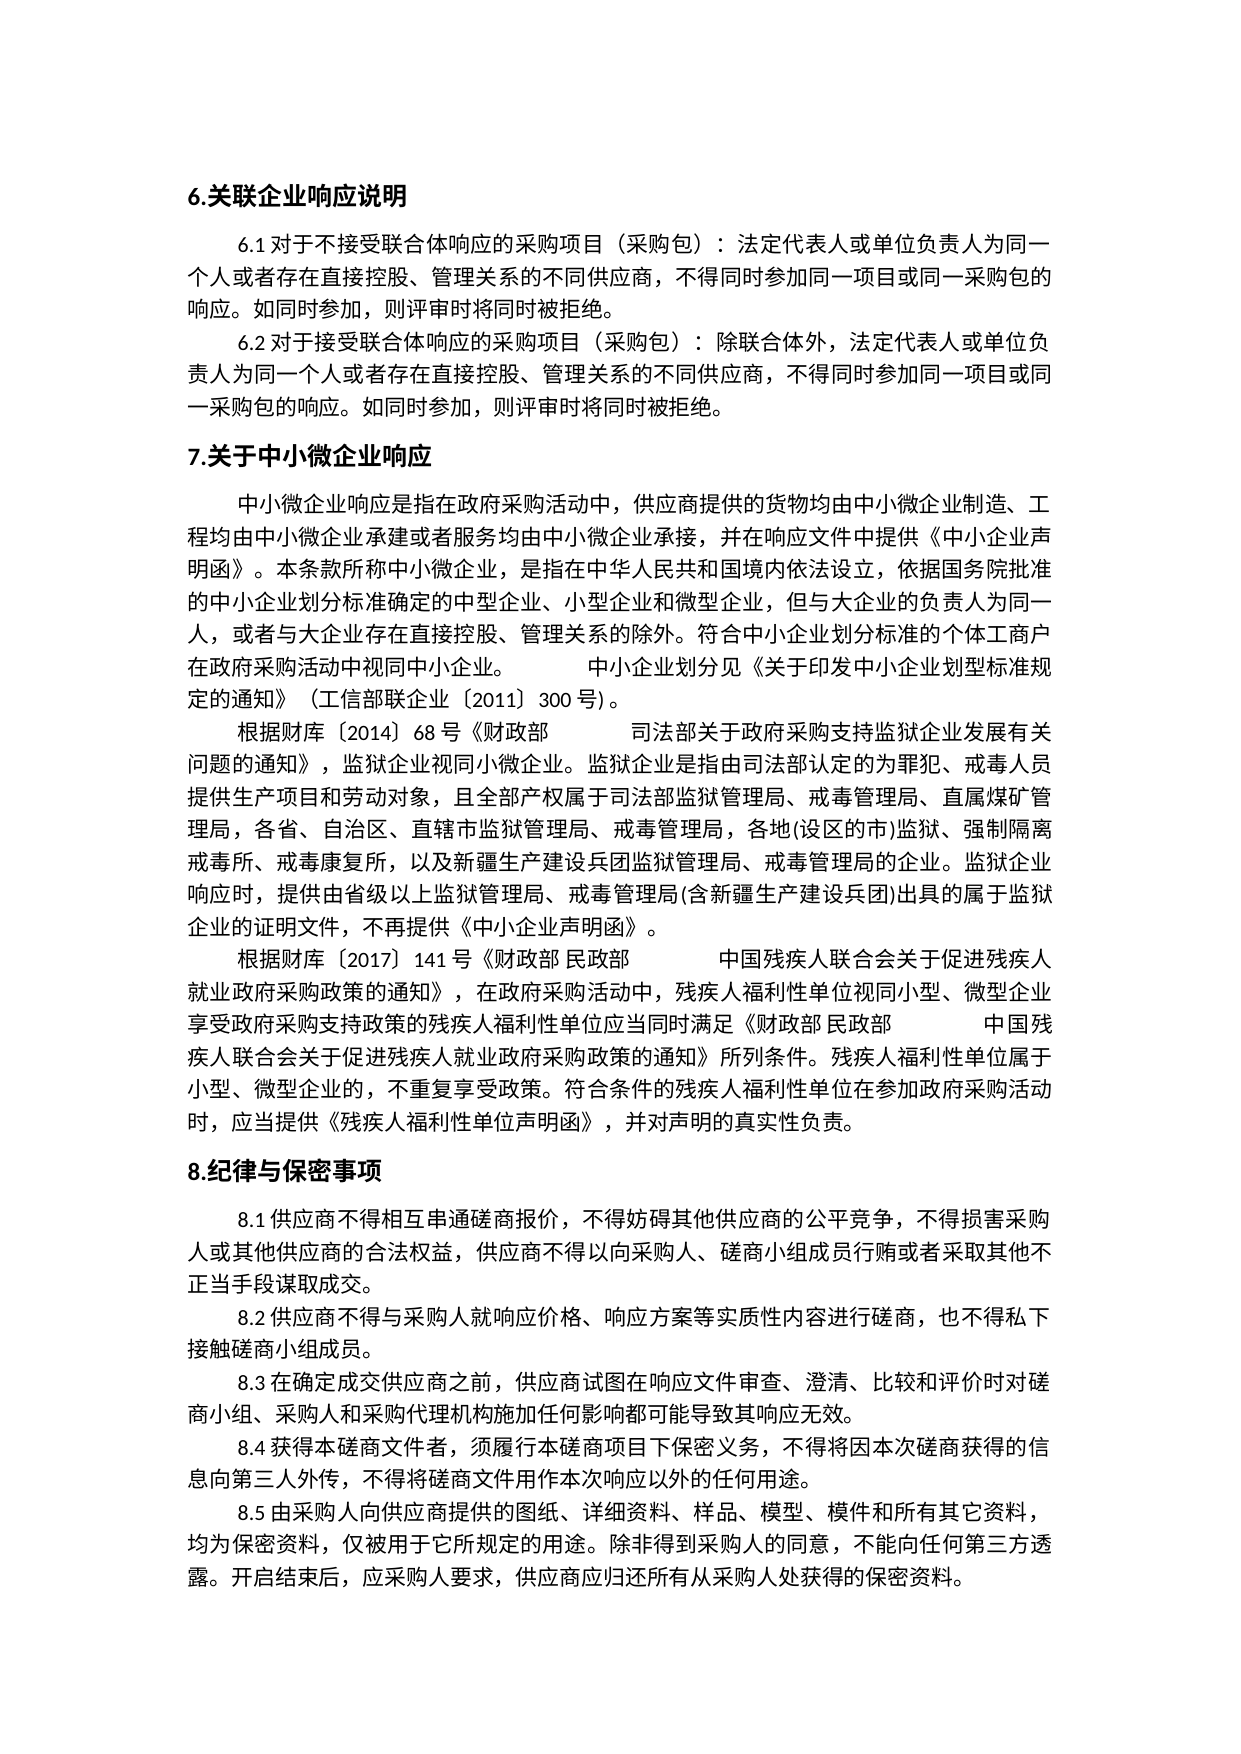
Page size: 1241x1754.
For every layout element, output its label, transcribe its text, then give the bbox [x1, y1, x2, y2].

text 中小微企业响应是指在政府采购活动中，供应商提供的货物均由中小微企业制造、工程均由中小微企业承建或者服务均由中小微企业承接，并在响应文件中提供《中小企业声明函》。本条款所称中小微企业，是指在中华人民共和国境内依法设立，依据国务院批准的中小企业划分标准确定的中型企业、小型企业和微型企业，但与大企业的负责人为同一人，或者与大企业存在直接控股、管理关系的除外。符合中小企业划分标准的个体工商户，在政府采购活动中视同中小企业。 中小企业划分见《关于印发中小企业划型标准规定的通知》（工信部联企业〔2011〕300号) 。 [187, 487, 1053, 714]
text 7.关于中小微企业响应 [187, 422, 1053, 487]
text 6.2对于接受联合体响应的采购项目（采购包）：除联合体外，法定代表人或单位负责人为同一个人或者存在直接控股、管理关系的不同供应商，不得同时参加同一项目或同一采购包的响应。如同时参加，则评审时将同时被拒绝。 [187, 324, 1053, 422]
text 8.4获得本磋商文件者，须履行本磋商项目下保密义务，不得将因本次磋商获得的信息向第三人外传，不得将磋商文件用作本次响应以外的任何用途。 [187, 1429, 1053, 1494]
text 8.1供应商不得相互串通磋商报价，不得妨碍其他供应商的公平竞争，不得损害采购人或其他供应商的合法权益，供应商不得以向采购人、磋商小组成员行贿或者采取其他不正当手段谋取成交。 [187, 1202, 1053, 1299]
text 8.5由采购人向供应商提供的图纸、详细资料、样品、模型、模件和所有其它资料，均为保密资料，仅被用于它所规定的用途。除非得到采购人的同意，不能向任何第三方透露。开启结束后，应采购人要求，供应商应归还所有从采购人处获得的保密资料。 [187, 1494, 1053, 1592]
text 8.3在确定成交供应商之前，供应商试图在响应文件审查、澄清、比较和评价时对磋商小组、采购人和采购代理机构施加任何影响都可能导致其响应无效。 [187, 1364, 1053, 1429]
text 根据财库〔2014〕68号《财政部 司法部关于政府采购支持监狱企业发展有关问题的通知》，监狱企业视同小微企业。监狱企业是指由司法部认定的为罪犯、戒毒人员提供生产项目和劳动对象，且全部产权属于司法部监狱管理局、戒毒管理局、直属煤矿管理局，各省、自治区、直辖市监狱管理局、戒毒管理局，各地(设区的市)监狱、强制隔离戒毒所、戒毒康复所，以及新疆生产建设兵团监狱管理局、戒毒管理局的企业。监狱企业响应时，提供由省级以上监狱管理局、戒毒管理局(含新疆生产建设兵团)出具的属于监狱企业的证明文件，不再提供《中小企业声明函》。 [187, 714, 1053, 942]
text 8.纪律与保密事项 [187, 1137, 1053, 1202]
text 6.关联企业响应说明 [187, 162, 1053, 227]
text 根据财库〔2017〕141号《财政部 民政部 中国残疾人联合会关于促进残疾人就业政府采购政策的通知》，在政府采购活动中，残疾人福利性单位视同小型、微型企业，享受政府采购支持政策的残疾人福利性单位应当同时满足《财政部 民政部 中国残疾人联合会关于促进残疾人就业政府采购政策的通知》所列条件。残疾人福利性单位属于小型、微型企业的，不重复享受政策。符合条件的残疾人福利性单位在参加政府采购活动时，应当提供《残疾人福利性单位声明函》，并对声明的真实性负责。 [187, 942, 1053, 1137]
text 6.1对于不接受联合体响应的采购项目（采购包）：法定代表人或单位负责人为同一个人或者存在直接控股、管理关系的不同供应商，不得同时参加同一项目或同一采购包的响应。如同时参加，则评审时将同时被拒绝。 [187, 227, 1053, 324]
text 8.2供应商不得与采购人就响应价格、响应方案等实质性内容进行磋商，也不得私下接触磋商小组成员。 [187, 1299, 1053, 1364]
